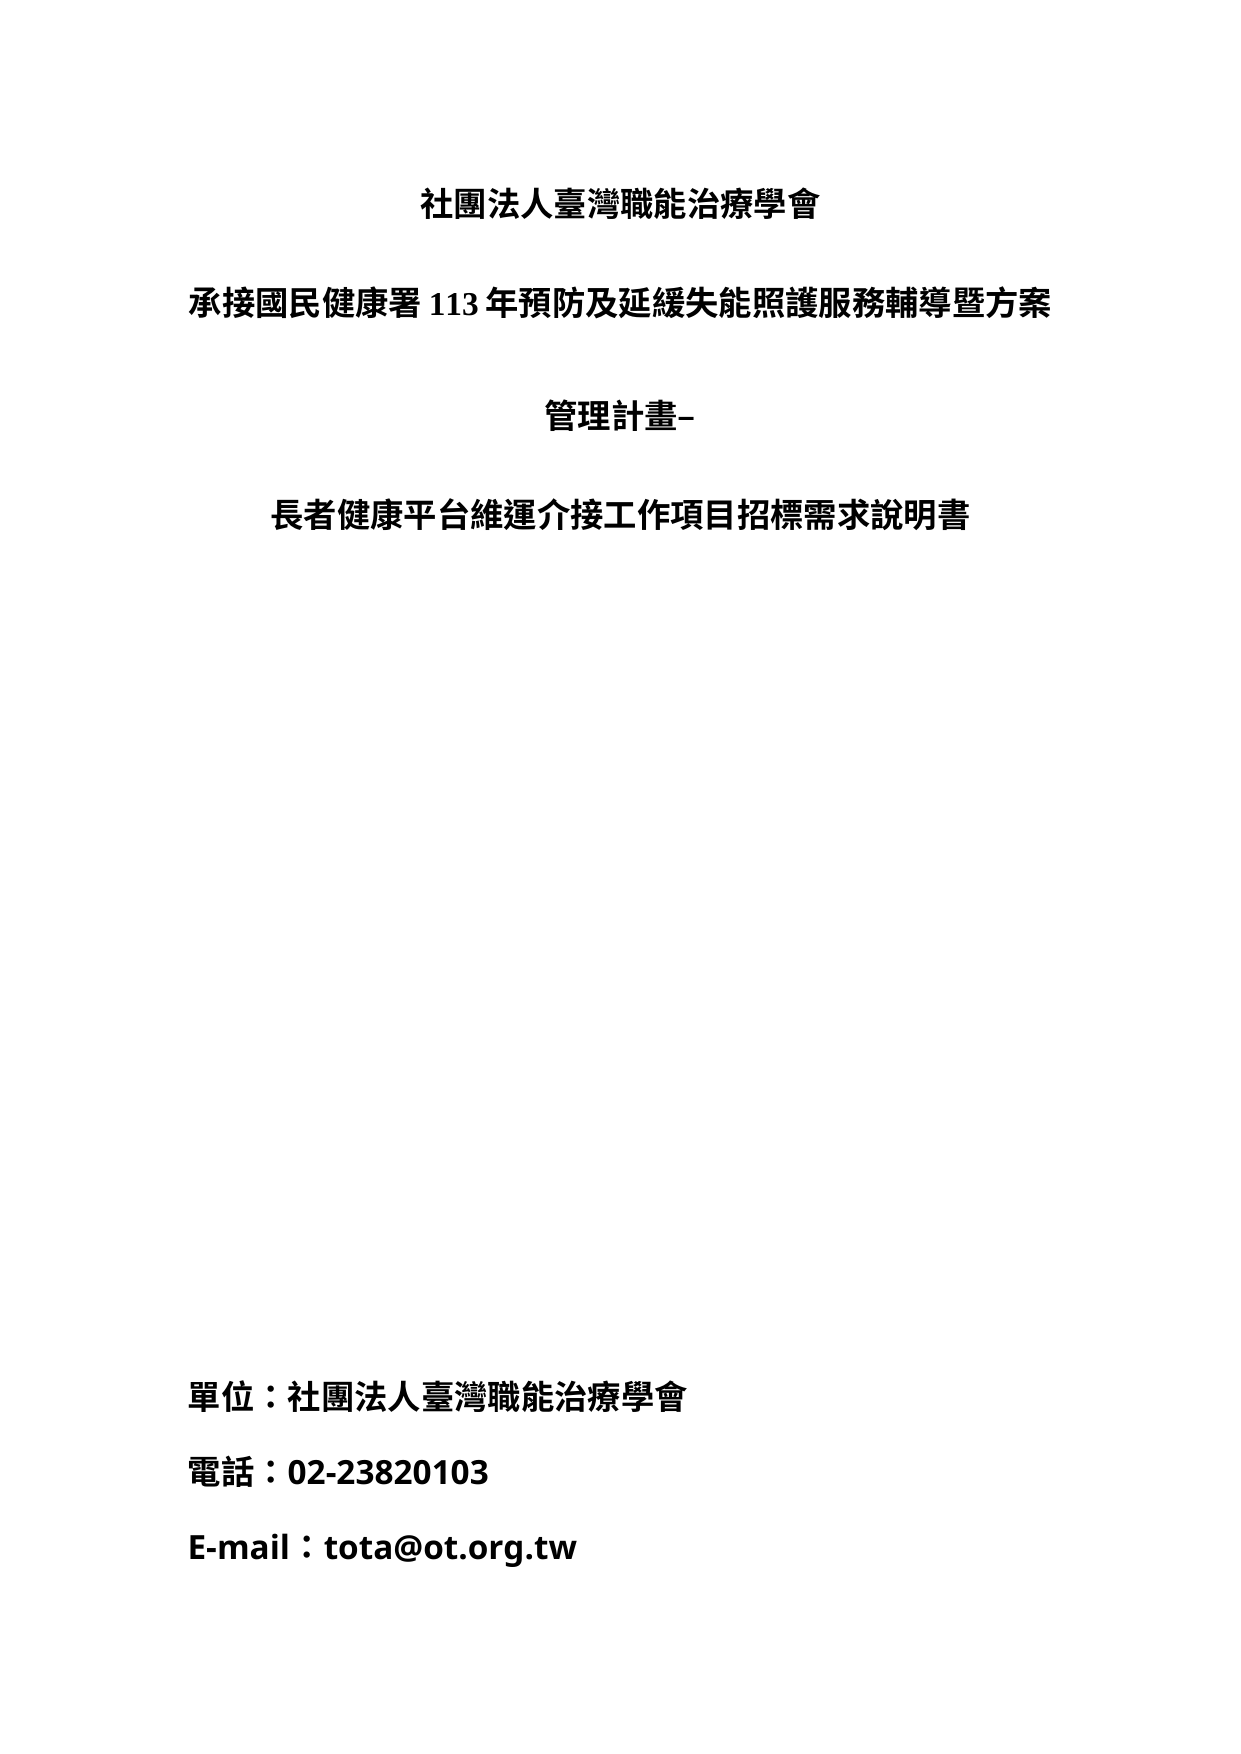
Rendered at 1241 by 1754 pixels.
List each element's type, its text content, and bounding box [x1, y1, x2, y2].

text 承接國民健康署113年預防及延緩失能照護服務輔導暨方案管理計畫– [187, 263, 1053, 451]
text E-mail：tota@ot.org.tw [187, 1507, 1053, 1582]
text 長者健康平台維運介接工作項目招標需求說明書 [187, 475, 1053, 550]
text 電話：02-23820103 [187, 1432, 1053, 1507]
text 社團法人臺灣職能治療學會 [187, 164, 1053, 239]
text 單位：社團法人臺灣職能治療學會 [187, 1357, 1053, 1432]
